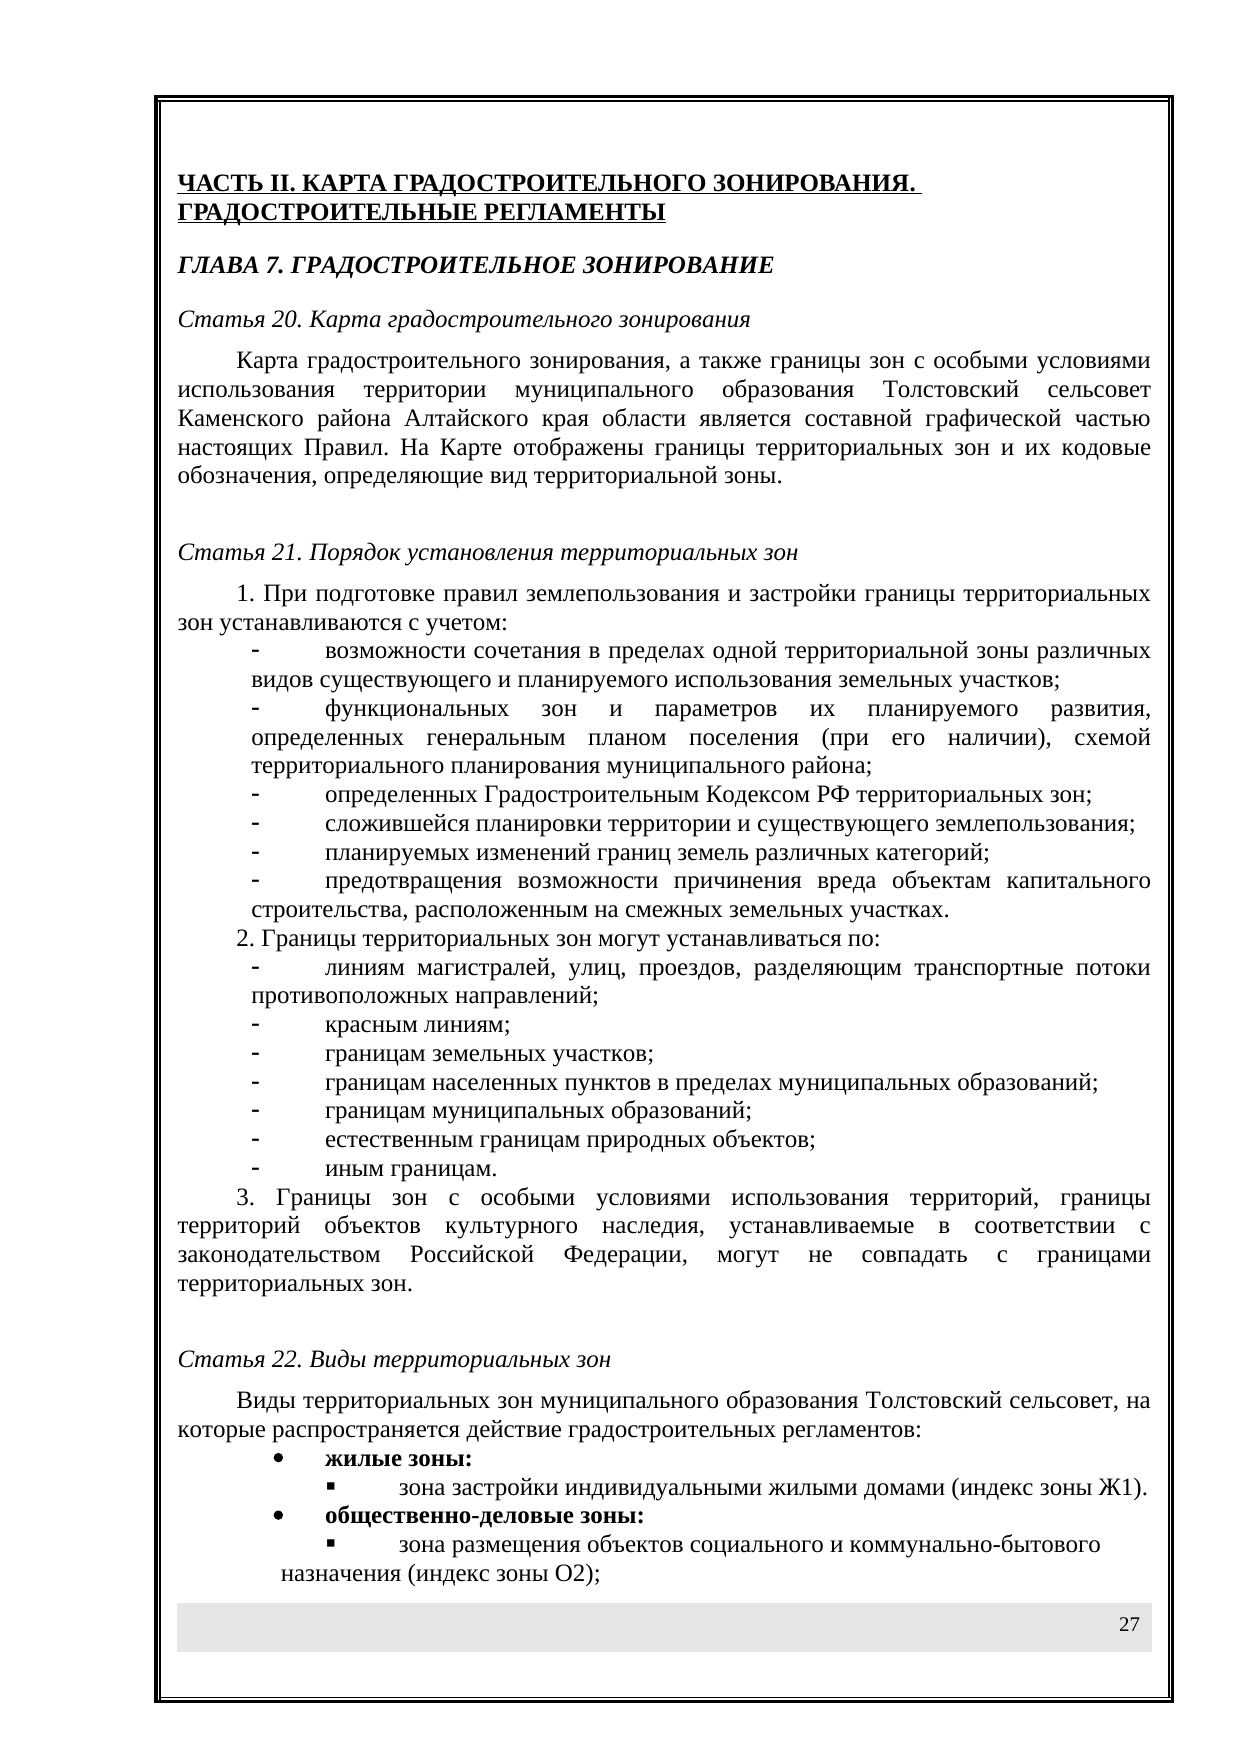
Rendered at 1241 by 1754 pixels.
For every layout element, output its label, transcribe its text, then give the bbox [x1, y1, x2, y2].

list границам населенных пунктов в пределах муниципальных образований; [251, 1067, 1152, 1096]
subtitle Статья 20. Карта градостроительного зонирования [177, 304, 1152, 333]
subtitle Статья 22. Виды территориальных зон [177, 1344, 1152, 1373]
subtitle Статья 21. Порядок установления территориальных зон [177, 537, 1152, 566]
list линиям магистралей, улиц, проездов, разделяющим транспортные потоки противоположных направлений; [251, 952, 1152, 1009]
list зона застройки индивидуальными жилыми домами (индекс зоны Ж1). [281, 1472, 1152, 1501]
list предотвращения возможности причинения вреда объектам капитального строительства, расположенным на смежных земельных участках. [251, 866, 1152, 923]
list сложившейся планировки территории и существующего землепользования; [251, 808, 1152, 837]
text 3. Границы зон с особыми условиями использования территорий, границы территорий объектов культурного наследия, устанавливаемые в соответствии с законодательством Российской Федерации, могут не совпадать с границами территориальных зон. [177, 1182, 1152, 1297]
list жилые зоны: [236, 1443, 1152, 1472]
list возможности сочетания в пределах одной территориальной зоны различных видов существующего и планируемого использования земельных участков; [251, 636, 1152, 693]
list зона размещения объектов социального и коммунально-бытового назначения (индекс зоны О2); [281, 1529, 1152, 1587]
subtitle Часть II. Карта градостроительного зонирования. Градостроительные регламенты [177, 168, 1152, 226]
list функциональных зон и параметров их планируемого развития, определенных генеральным планом поселения (при его наличии), схемой территориального планирования муниципального района; [251, 693, 1152, 779]
list границам земельных участков; [251, 1038, 1152, 1067]
text 1. При подготовке правил землепользования и застройки границы территориальных зон устанавливаются с учетом: [177, 578, 1152, 636]
list естественным границам природных объектов; [251, 1124, 1152, 1153]
list определенных Градостроительным Кодексом РФ территориальных зон; [251, 779, 1152, 808]
subtitle ГЛАВА 7. ГРАДОСТРОИТЕЛЬНОЕ ЗОНИРОВАНИЕ [177, 251, 1152, 279]
list общественно-деловые зоны: [236, 1501, 1152, 1529]
text 2. Границы территориальных зон могут устанавливаться по: [177, 923, 1152, 952]
text Карта градостроительного зонирования, а также границы зон с особыми условиями использования территории муниципального образования Толстовский сельсовет Каменского района Алтайского края области является составной графической частью настоящих Правил. На Карте отображены границы территориальных зон и их кодовые обозначения, определяющие вид территориальной зоны. [177, 346, 1152, 489]
list планируемых изменений границ земель различных категорий; [251, 837, 1152, 866]
list красным линиям; [251, 1009, 1152, 1038]
list границам муниципальных образований; [251, 1096, 1152, 1124]
text Виды территориальных зон муниципального образования Толстовский сельсовет, на которые распространяется действие градостроительных регламентов: [177, 1386, 1152, 1443]
list иным границам. [251, 1153, 1152, 1182]
